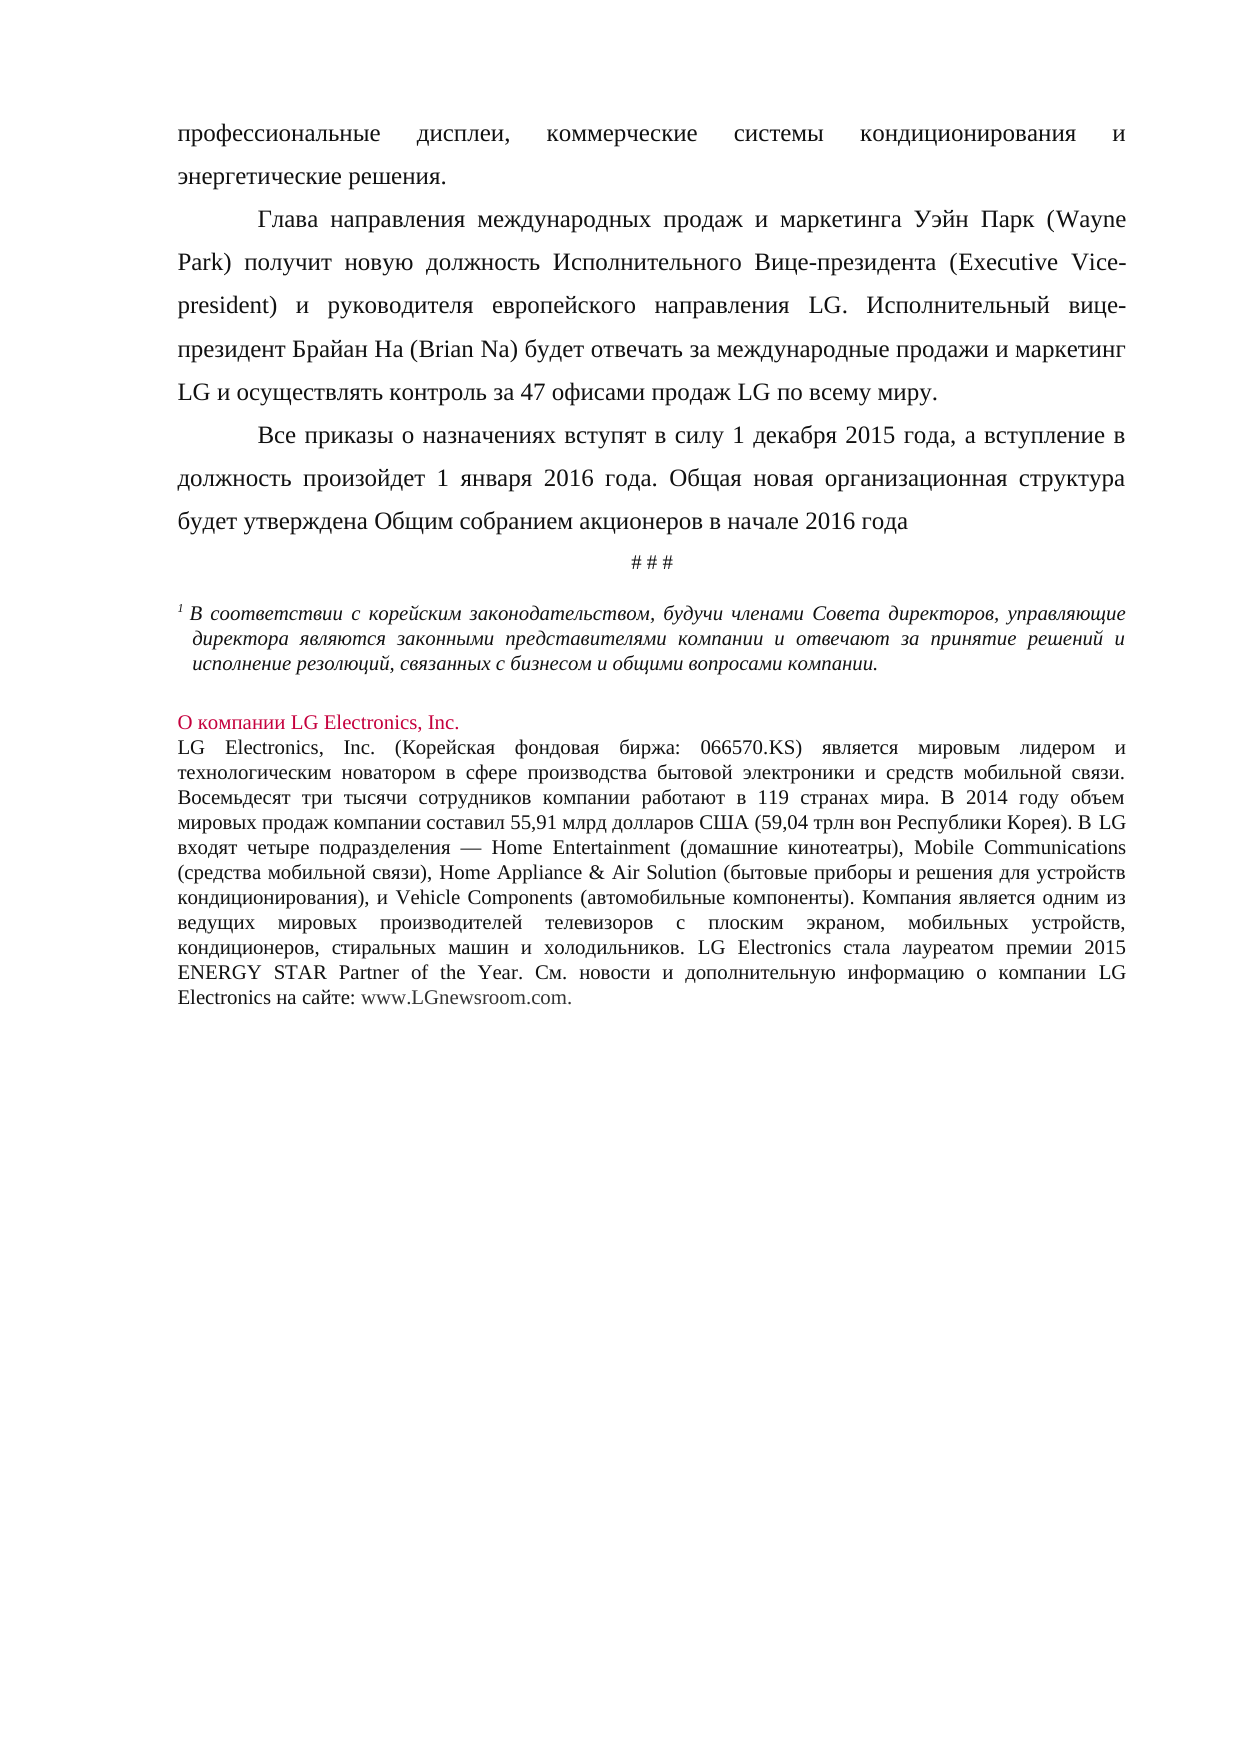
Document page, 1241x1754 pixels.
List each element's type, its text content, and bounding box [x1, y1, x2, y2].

text LG Electronics, Inc. (Корейская фондовая биржа: 066570.KS) является мировым лидером и технологическим новатором в сфере производства бытовой электроники и средств мобильной связи. Восемьдесят три тысячи сотрудников компании работают в 119 странах мира. В 2014 году объем мировых продаж компании составил 55,91 млрд долларов США (59,04 трлн вон Республики Корея). В LG входят четыре подразделения ― Home Entertainment (домашние кинотеатры), Mobile Communications (средства мобильной связи), Home Appliance & Air Solution (бытовые приборы и решения для устройств кондиционирования), и Vehicle Components (автомобильные компоненты). Компания является одним из ведущих мировых производителей телевизоров с плоским экраном, мобильных устройств, кондиционеров, стиральных машин и холодильников. LG Electronics стала лауреатом премии 2015 ENERGY STAR Partner of the Year. См. новости и дополнительную информацию о компании LG Electronics на сайте: www.LGnewsroom.com. [177, 734, 1126, 1009]
text Глава направления международных продаж и маркетинга Уэйн Парк (Wayne Park) получит новую должность Исполнительного Вице-президента (Executive Vice-president) и руководителя европейского направления LG. Исполнительный вице-президент Брайан На (Brian Na) будет отвечать за международные продажи и маркетинг LG и осуществлять контроль за 47 офисами продаж LG по всему миру. [177, 204, 1126, 406]
text 1 В соответствии с корейским законодательством, будучи членами Совета директоров, управляющие директора являются законными представителями компании и отвечают за принятие решений и исполнение резолюций, связанных с бизнесом и общими вопросами компании. [177, 600, 1126, 675]
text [177, 118, 1126, 190]
text Все приказы о назначениях вступят в силу 1 декабря 2015 года, а вступление в должность произойдет 1 января 2016 года. Общая новая организационная структура будет утверждена Общим собранием акционеров в начале 2016 года [177, 420, 1126, 535]
text О компании LG Electronics, Inc. [177, 709, 1126, 734]
text # # # [177, 549, 1126, 574]
